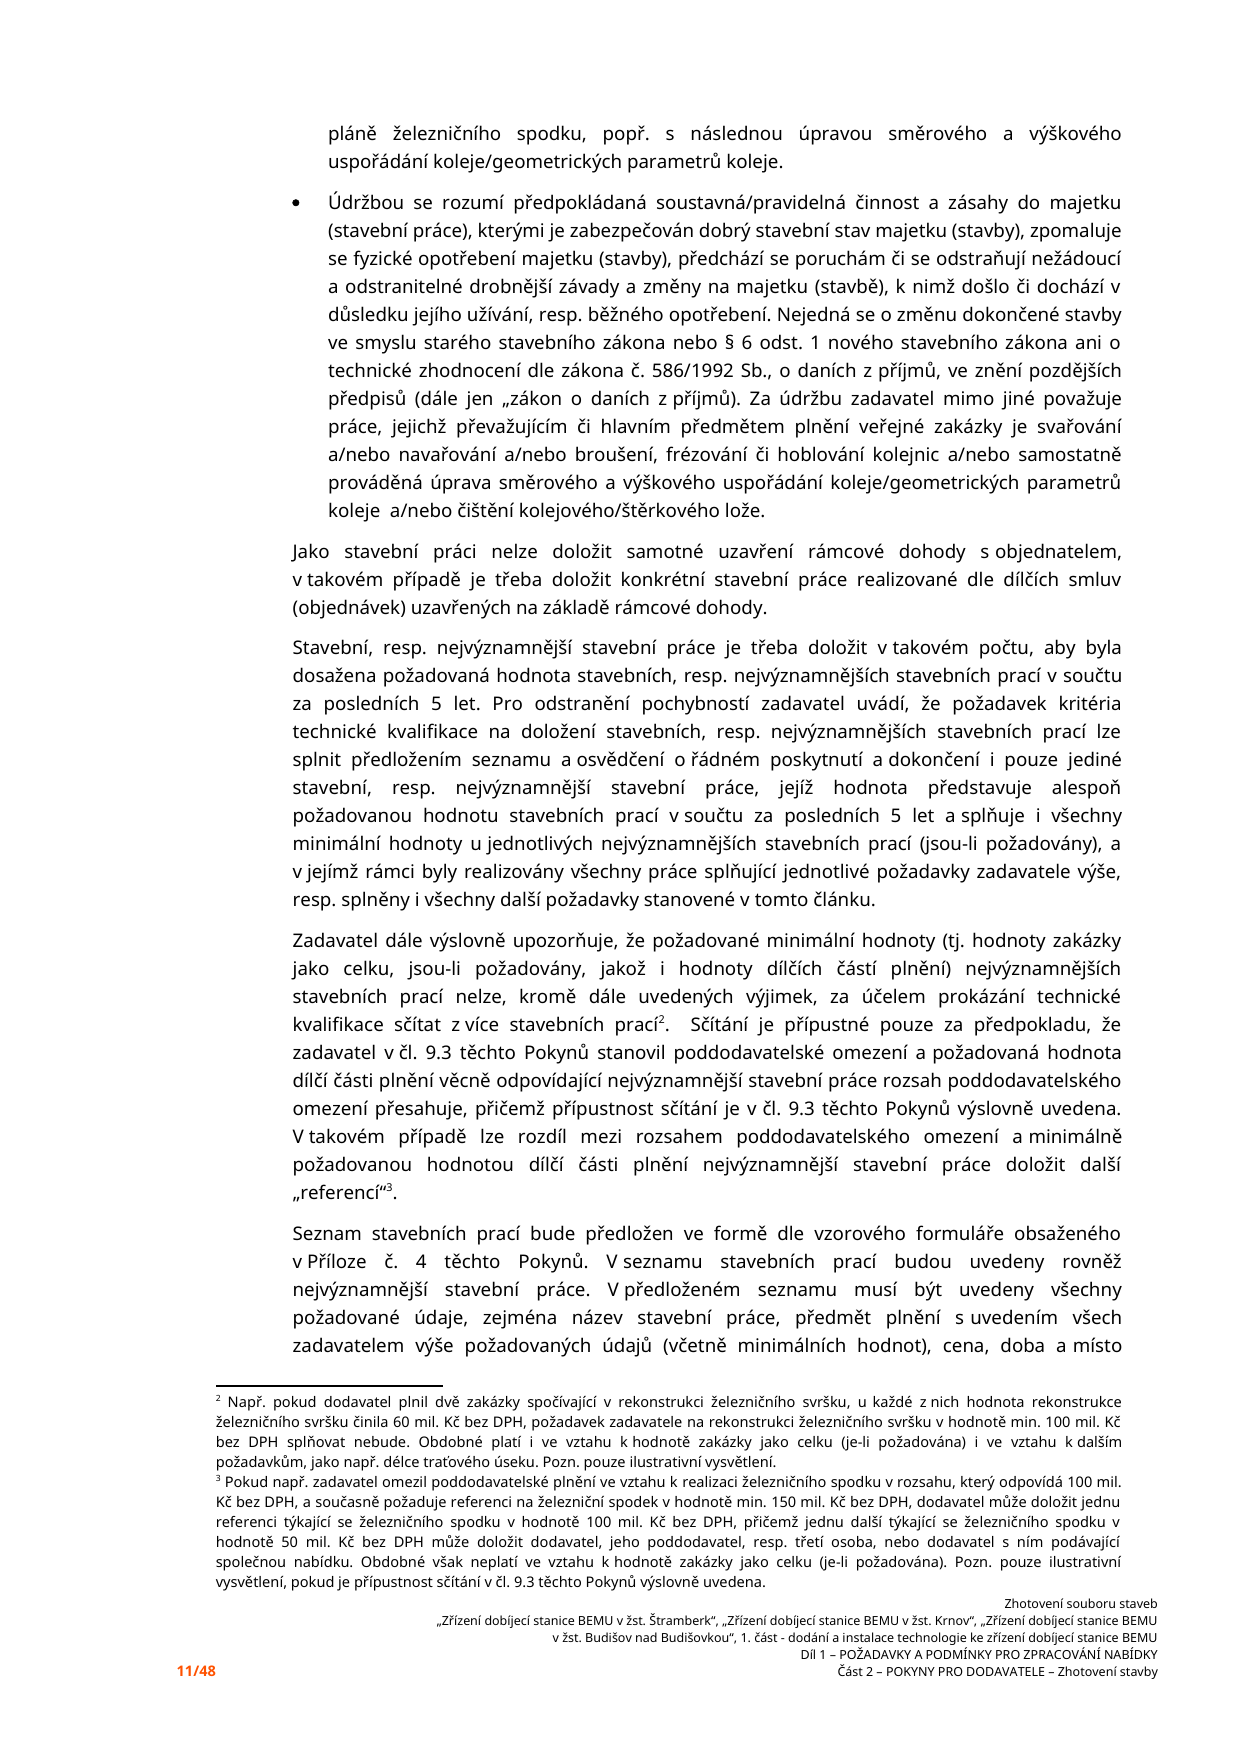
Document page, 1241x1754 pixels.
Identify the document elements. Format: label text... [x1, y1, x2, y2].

text Zadavatel dále výslovně upozorňuje, že požadované minimální hodnoty (tj. hodnoty zakázky jako celku, jsou-li požadovány, jakož i hodnoty dílčích částí plnění) nejvýznamnějších stavebních prací nelze, kromě dále uvedených výjimek, za účelem prokázání technické kvalifikace sčítat z více stavebních prací. Sčítání je přípustné pouze za předpokladu, že zadavatel v čl. 9.3 těchto Pokynů stanovil poddodavatelské omezení a požadovaná hodnota dílčí části plnění věcně odpovídající nejvýznamnější stavební práce rozsah poddodavatelského omezení přesahuje, přičemž přípustnost sčítání je v čl. 9.3 těchto Pokynů výslovně uvedena. V takovém případě lze rozdíl mezi rozsahem poddodavatelského omezení a minimálně požadovanou hodnotou dílčí části plnění nejvýznamnější stavební práce doložit další „referencí“. [292, 927, 1122, 1205]
text Jako stavební práci nelze doložit samotné uzavření rámcové dohody s objednatelem, v takovém případě je třeba doložit konkrétní stavební práce realizované dle dílčích smluv (objednávek) uzavřených na základě rámcové dohody. [292, 538, 1122, 619]
text Stavební, resp. nejvýznamnější stavební práce je třeba doložit v takovém počtu, aby byla dosažena požadovaná hodnota stavebních, resp. nejvýznamnějších stavebních prací v součtu za posledních 5 let. Pro odstranění pochybností zadavatel uvádí, že požadavek kritéria technické kvalifikace na doložení stavebních, resp. nejvýznamnějších stavebních prací lze splnit předložením seznamu a osvědčení o řádném poskytnutí a dokončení i pouze jediné stavební, resp. nejvýznamnější stavební práce, jejíž hodnota představuje alespoň požadovanou hodnotu stavebních prací v součtu za posledních 5 let a splňuje i všechny minimální hodnoty u jednotlivých nejvýznamnějších stavebních prací (jsou-li požadovány), a v jejímž rámci byly realizovány všechny práce splňující jednotlivé požadavky zadavatele výše, resp. splněny i všechny další požadavky stanovené v tomto článku. [292, 634, 1122, 912]
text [292, 121, 1122, 174]
text Údržbou se rozumí předpokládaná soustavná/pravidelná činnost a zásahy do majetku (stavební práce), kterými je zabezpečován dobrý stavební stav majetku (stavby), zpomaluje se fyzické opotřebení majetku (stavby), předchází se poruchám či se odstraňují nežádoucí a odstranitelné drobnější závady a změny na majetku (stavbě), k nimž došlo či dochází v důsledku jejího užívání, resp. běžného opotřebení. Nejedná se o změnu dokončené stavby ve smyslu starého stavebního zákona nebo § 6 odst. 1 nového stavebního zákona ani o technické zhodnocení dle zákona č. 586/1992 Sb., o daních z příjmů, ve znění pozdějších předpisů (dále jen „zákon o daních z příjmů). Za údržbu zadavatel mimo jiné považuje práce, jejichž převažujícím či hlavním předmětem plnění veřejné zakázky je svařování a/nebo navařování a/nebo broušení, frézování či hoblování kolejnic a/nebo samostatně prováděná úprava směrového a výškového uspořádání koleje/geometrických parametrů koleje a/nebo čištění kolejového/štěrkového lože. [292, 189, 1122, 523]
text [292, 1220, 1122, 1357]
